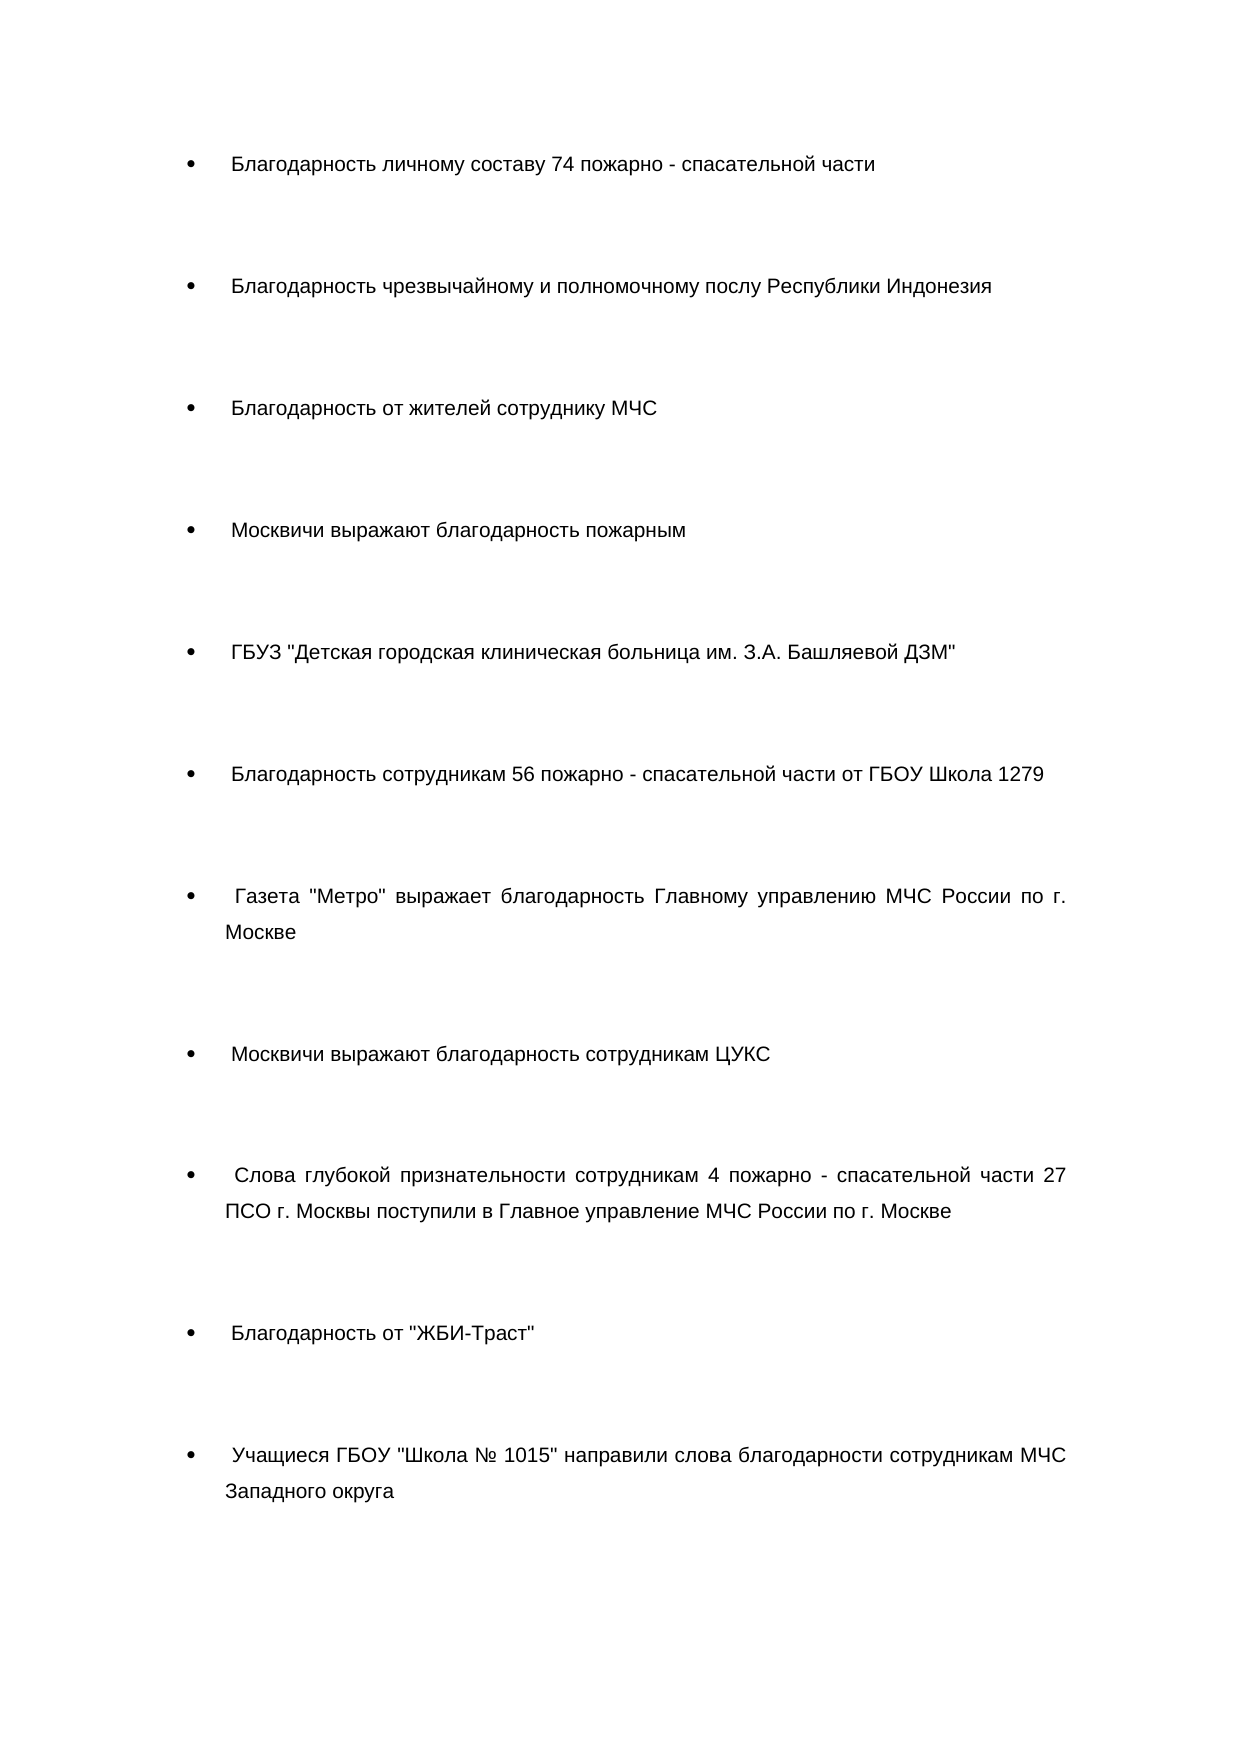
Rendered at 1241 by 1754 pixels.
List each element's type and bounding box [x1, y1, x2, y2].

table_cell [140, 150, 1078, 1601]
